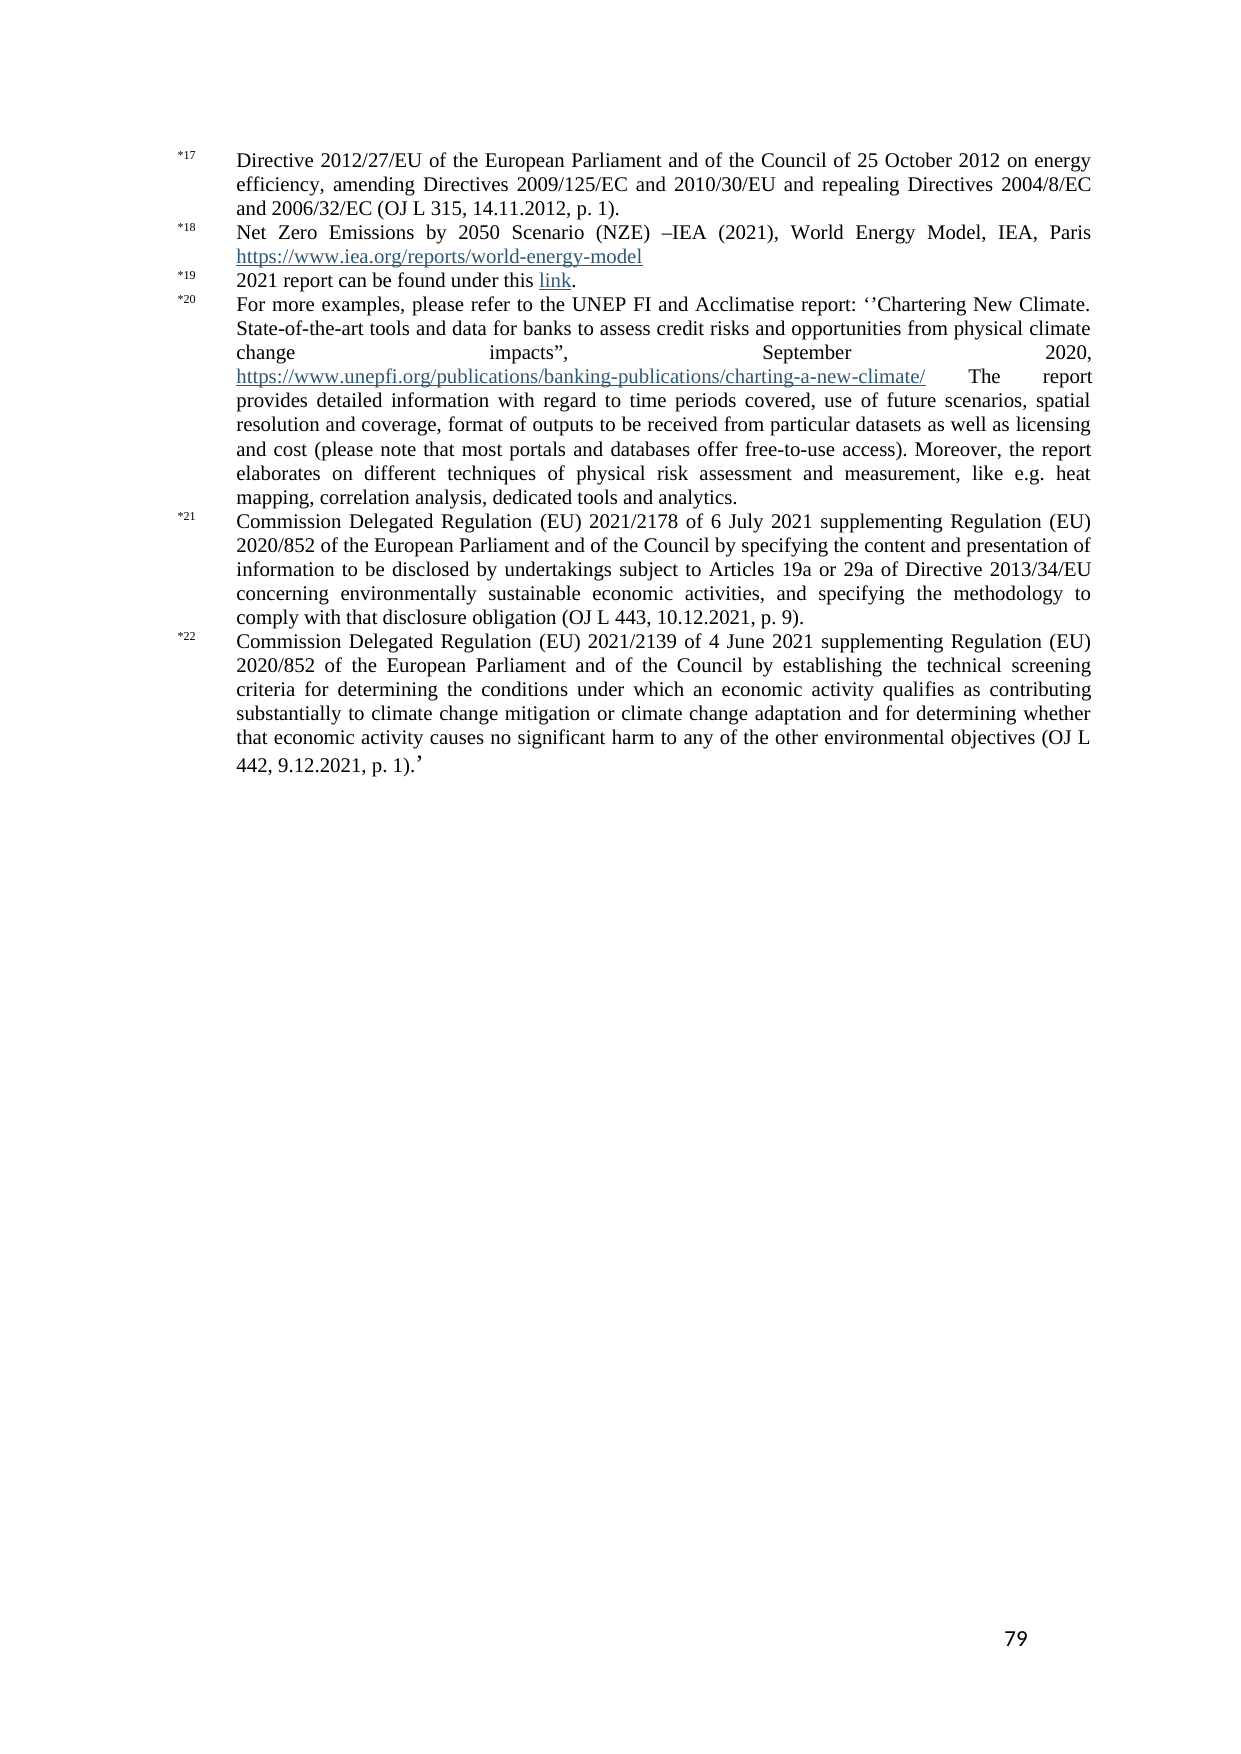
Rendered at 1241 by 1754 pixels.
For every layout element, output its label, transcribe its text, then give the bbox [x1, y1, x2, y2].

text *22 Commission Delegated Regulation (EU) 2021/2139 of 4 June 2021 supplementing Regulation (EU) 2020/852 of the European Parliament and of the Council by establishing the technical screening criteria for determining the conditions under which an economic activity qualifies as contributing substantially to climate change mitigation or climate change adaptation and for determining whether that economic activity causes no significant harm to any of the other environmental objectives (OJ L 442, 9.12.2021, p. 1).’ [177, 629, 1092, 778]
text *17 Directive 2012/27/EU of the European Parliament and of the Council of 25 October 2012 on energy efficiency, amending Directives 2009/125/EC and 2010/30/EU and repealing Directives 2004/8/EC and 2006/32/EC (OJ L 315, 14.11.2012, p. 1). [177, 148, 1092, 220]
text *21 Commission Delegated Regulation (EU) 2021/2178 of 6 July 2021 supplementing Regulation (EU) 2020/852 of the European Parliament and of the Council by specifying the content and presentation of information to be disclosed by undertakings subject to Articles 19a or 29a of Directive 2013/34/EU concerning environmentally sustainable economic activities, and specifying the methodology to comply with that disclosure obligation (OJ L 443, 10.12.2021, p. 9). [177, 509, 1092, 629]
text *20 For more examples, please refer to the UNEP FI and Acclimatise report: ‘’Chartering New Climate. State-of-the-art tools and data for banks to assess credit risks and opportunities from physical climate change impacts”, September 2020, https://www.unepfi.org/publications/banking-publications/charting-a-new-climate/ The report provides detailed information with regard to time periods covered, use of future scenarios, spatial resolution and coverage, format of outputs to be received from particular datasets as well as licensing and cost (please note that most portals and databases offer free-to-use access). Moreover, the report elaborates on different techniques of physical risk assessment and measurement, like e.g. heat mapping, correlation analysis, dedicated tools and analytics. [177, 292, 1092, 509]
text *19 2021 report can be found under this link. [177, 268, 1092, 292]
text *18 Net Zero Emissions by 2050 Scenario (NZE) –IEA (2021), World Energy Model, IEA, Paris https://www.iea.org/reports/world-energy-model [177, 220, 1092, 268]
